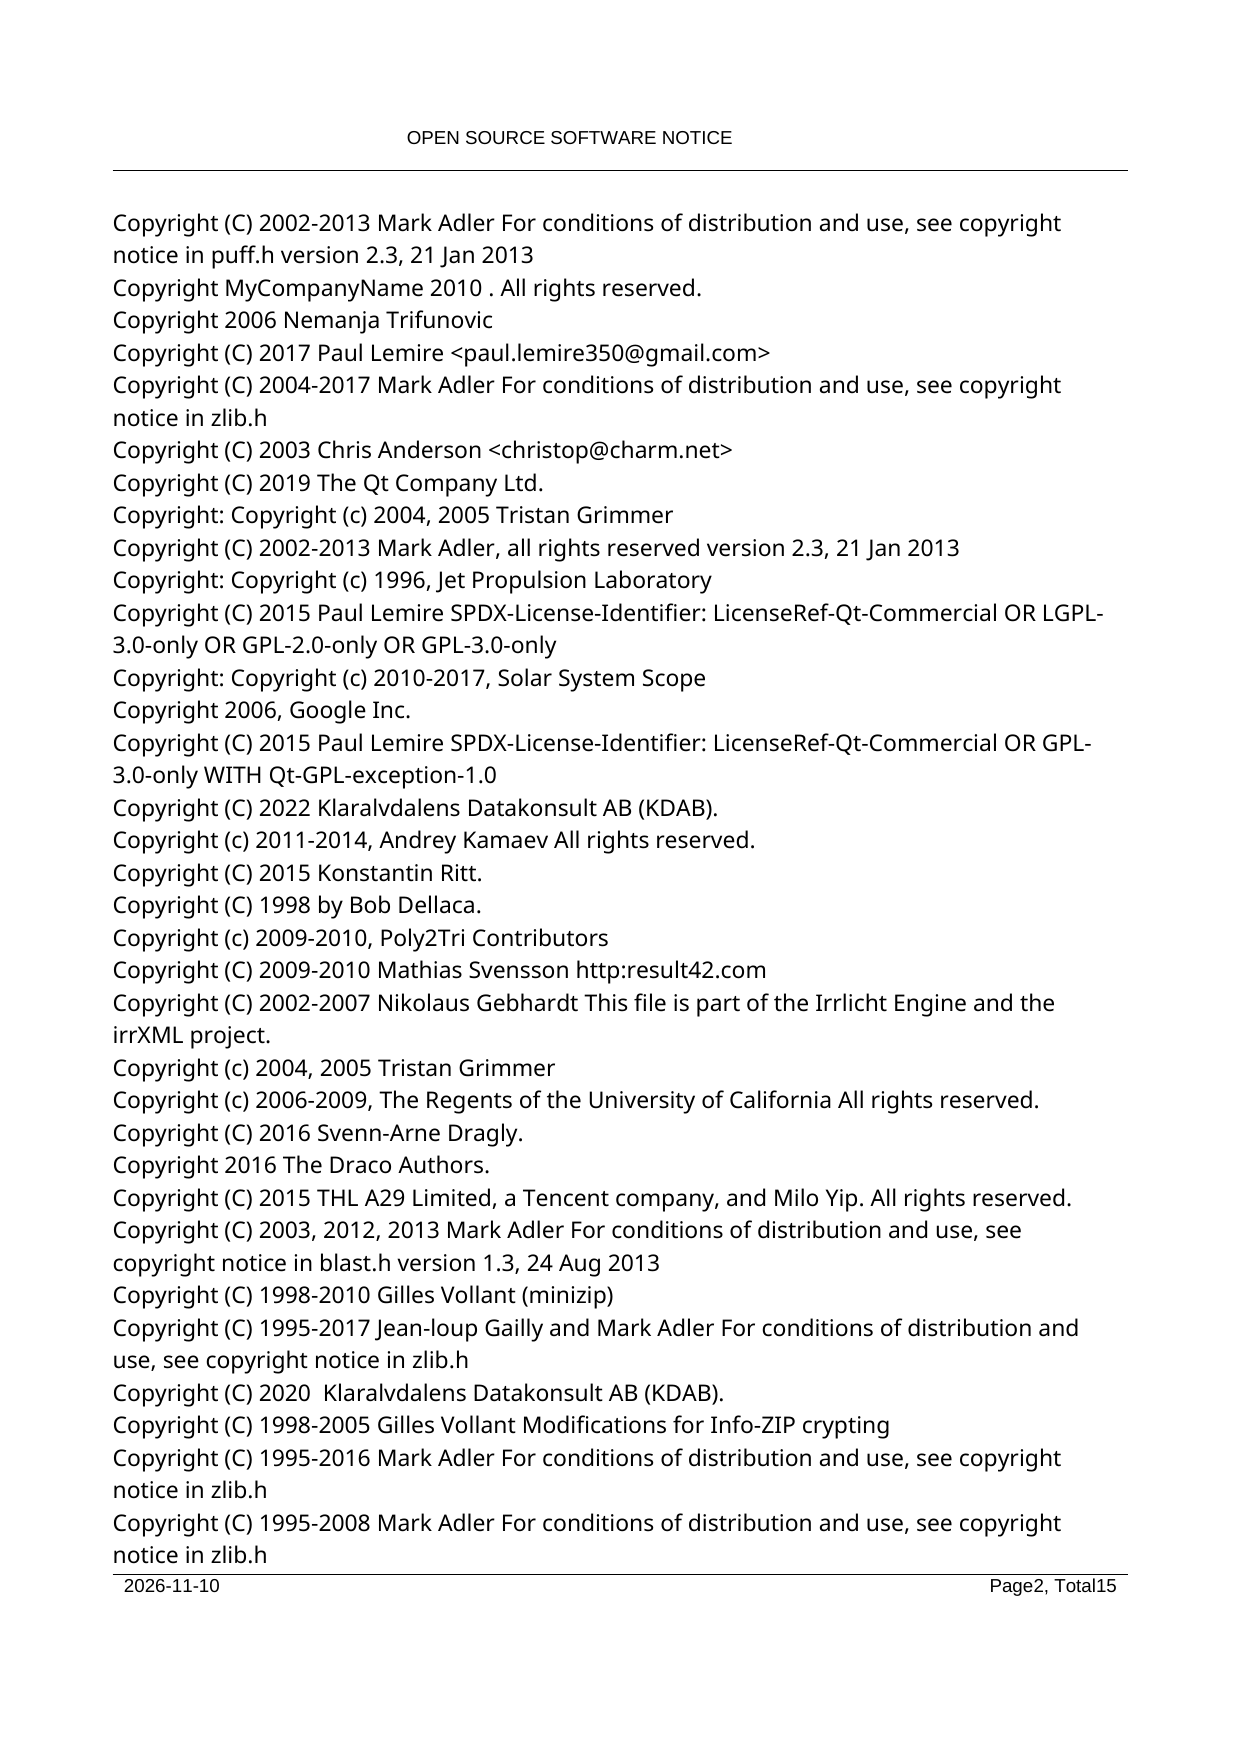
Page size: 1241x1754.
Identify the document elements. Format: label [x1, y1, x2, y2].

text [112, 206, 1128, 1571]
